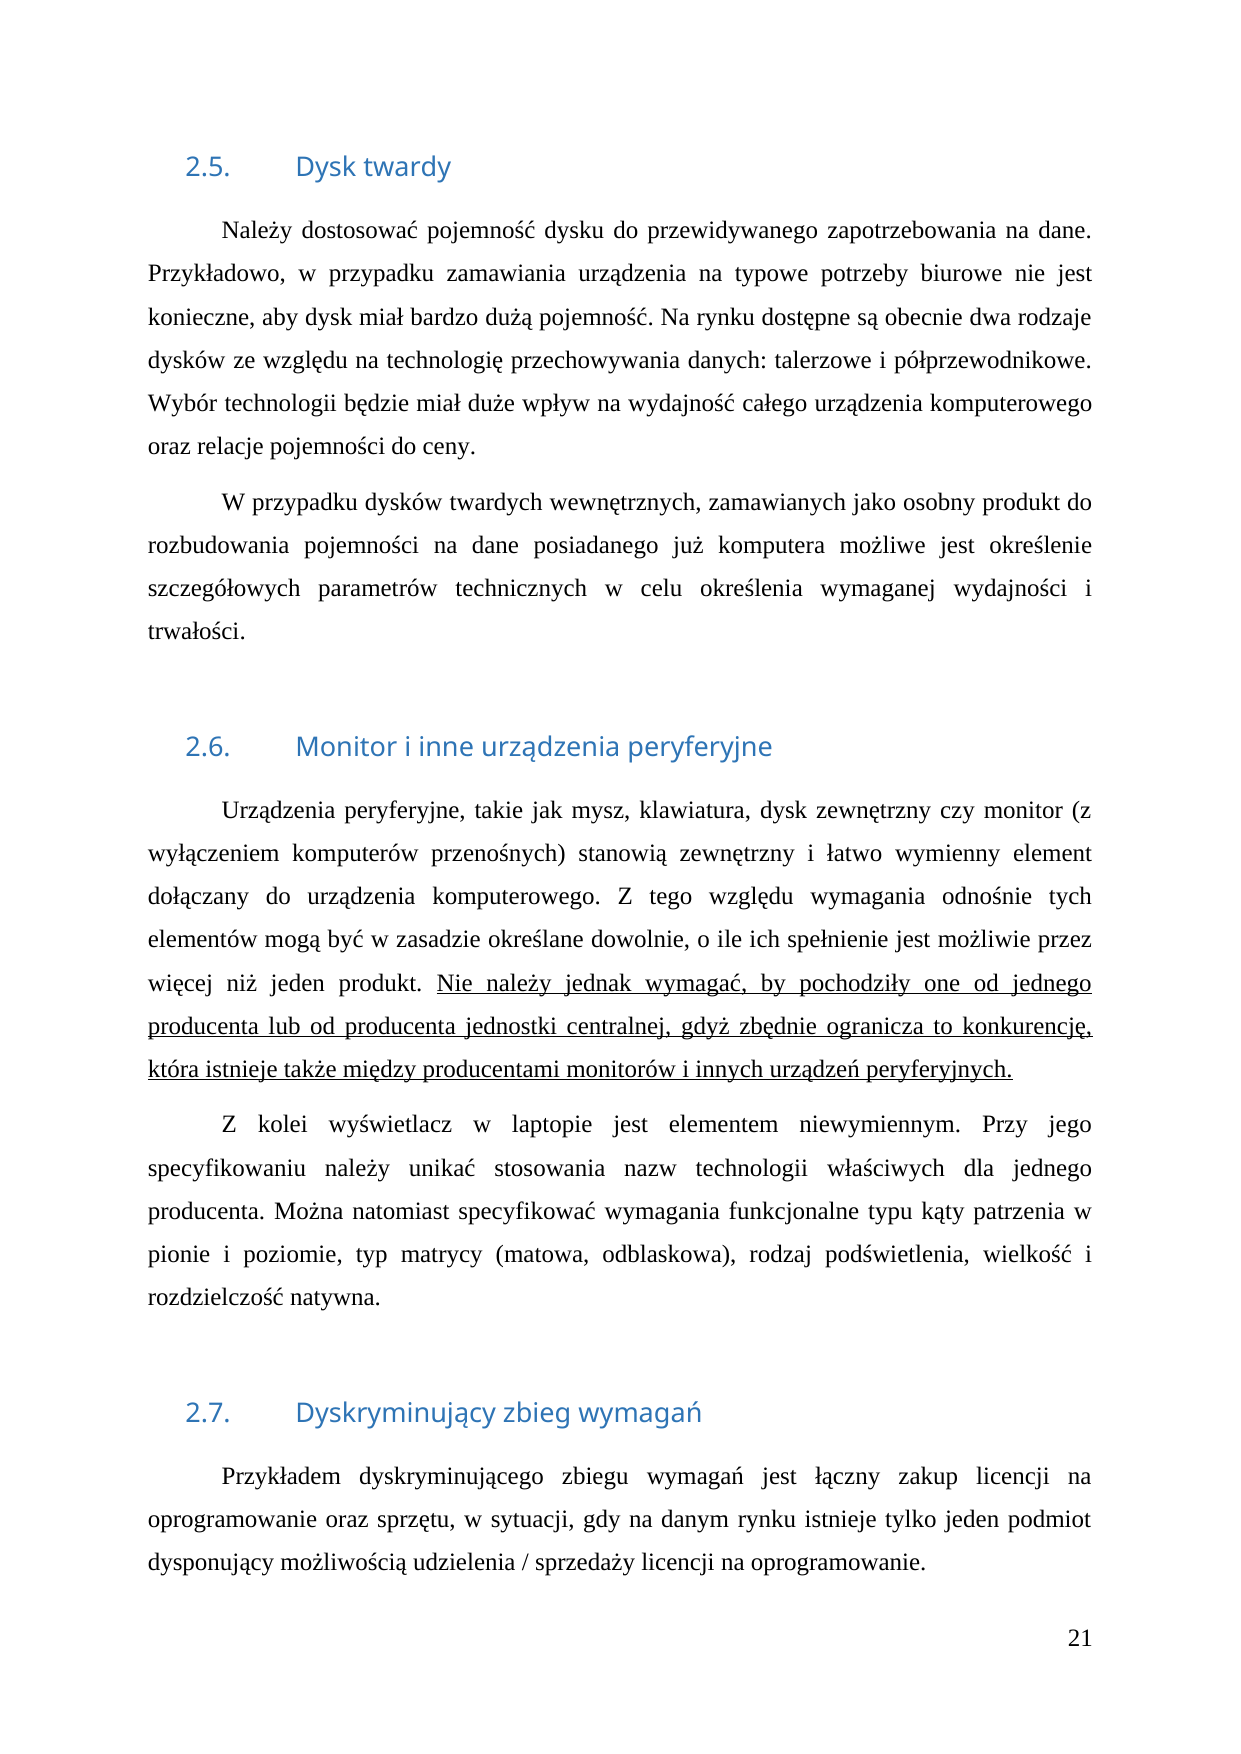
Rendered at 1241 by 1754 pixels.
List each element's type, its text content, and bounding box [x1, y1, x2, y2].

text Z kolei wyświetlacz w laptopie jest elementem niewymiennym. Przy jego specyfikowaniu należy unikać stosowania nazw technologii właściwych dla jednego producenta. Można natomiast specyfikować wymagania funkcjonalne typu kąty patrzenia w pionie i poziomie, typ matrycy (matowa, odblaskowa), rodzaj podświetlenia, wielkość i rozdzielczość natywna. [148, 1109, 1093, 1311]
text Urządzenia peryferyjne, takie jak mysz, klawiatura, dysk zewnętrzny czy monitor (z wyłączeniem komputerów przenośnych) stanowią zewnętrzny i łatwo wymienny element dołączany do urządzenia komputerowego. Z tego względu wymagania odnośnie tych elementów mogą być w zasadzie określane dowolnie, o ile ich spełnienie jest możliwie przez więcej niż jeden produkt. Nie należy jednak wymagać, by pochodziły one od jednego producenta lub od producenta jednostki centralnej, gdyż zbędnie ogranicza to konkurencję, która istnieje także między producentami monitorów i innych urządzeń peryferyjnych. [148, 795, 1093, 1036]
text W przypadku dysków twardych wewnętrznych, zamawianych jako osobny produkt do rozbudowania pojemności na dane posiadanego już komputera możliwe jest określenie szczegółowych parametrów technicznych w celu określenia wymaganej wydajności i trwałości. [148, 487, 1093, 645]
subtitle Monitor i inne urządzenia peryferyjne [185, 727, 1093, 764]
text Należy dostosować pojemność dysku do przewidywanego zapotrzebowania na dane. Przykładowo, w przypadku zamawiania urządzenia na typowe potrzeby biurowe nie jest konieczne, aby dysk miał bardzo dużą pojemność. Na rynku dostępne są obecnie dwa rodzaje dysków ze względu na technologię przechowywania danych: talerzowe i półprzewodnikowe. Wybór technologii będzie miał duże wpływ na wydajność całego urządzenia komputerowego oraz relacje pojemności do ceny. [148, 215, 1093, 460]
subtitle Dysk twardy [185, 148, 1093, 184]
text Przykładem dyskryminującego zbiegu wymagań jest łączny zakup licencji na oprogramowanie oraz sprzętu, w sytuacji, gdy na danym rynku istnieje tylko jeden podmiot dysponujący możliwością udzielenia / sprzedaży licencji na oprogramowanie. [148, 1461, 1093, 1576]
text Urządzenia peryferyjne, takie jak mysz, klawiatura, dysk zewnętrzny czy monitor (z wyłączeniem komputerów przenośnych) stanowią zewnętrzny i łatwo wymienny element dołączany do urządzenia komputerowego. Z tego względu wymagania odnośnie tych elementów mogą być w zasadzie określane dowolnie, o ile ich spełnienie jest możliwie przez więcej niż jeden produkt. Nie należy jednak wymagać, by pochodziły one od jednego producenta lub od producenta jednostki centralnej, gdyż zbędnie ogranicza to konkurencję, która istnieje także między producentami monitorów i innych urządzeń peryferyjnych. [148, 1037, 1093, 1083]
subtitle Dyskryminujący zbieg wymagań [185, 1393, 1093, 1430]
